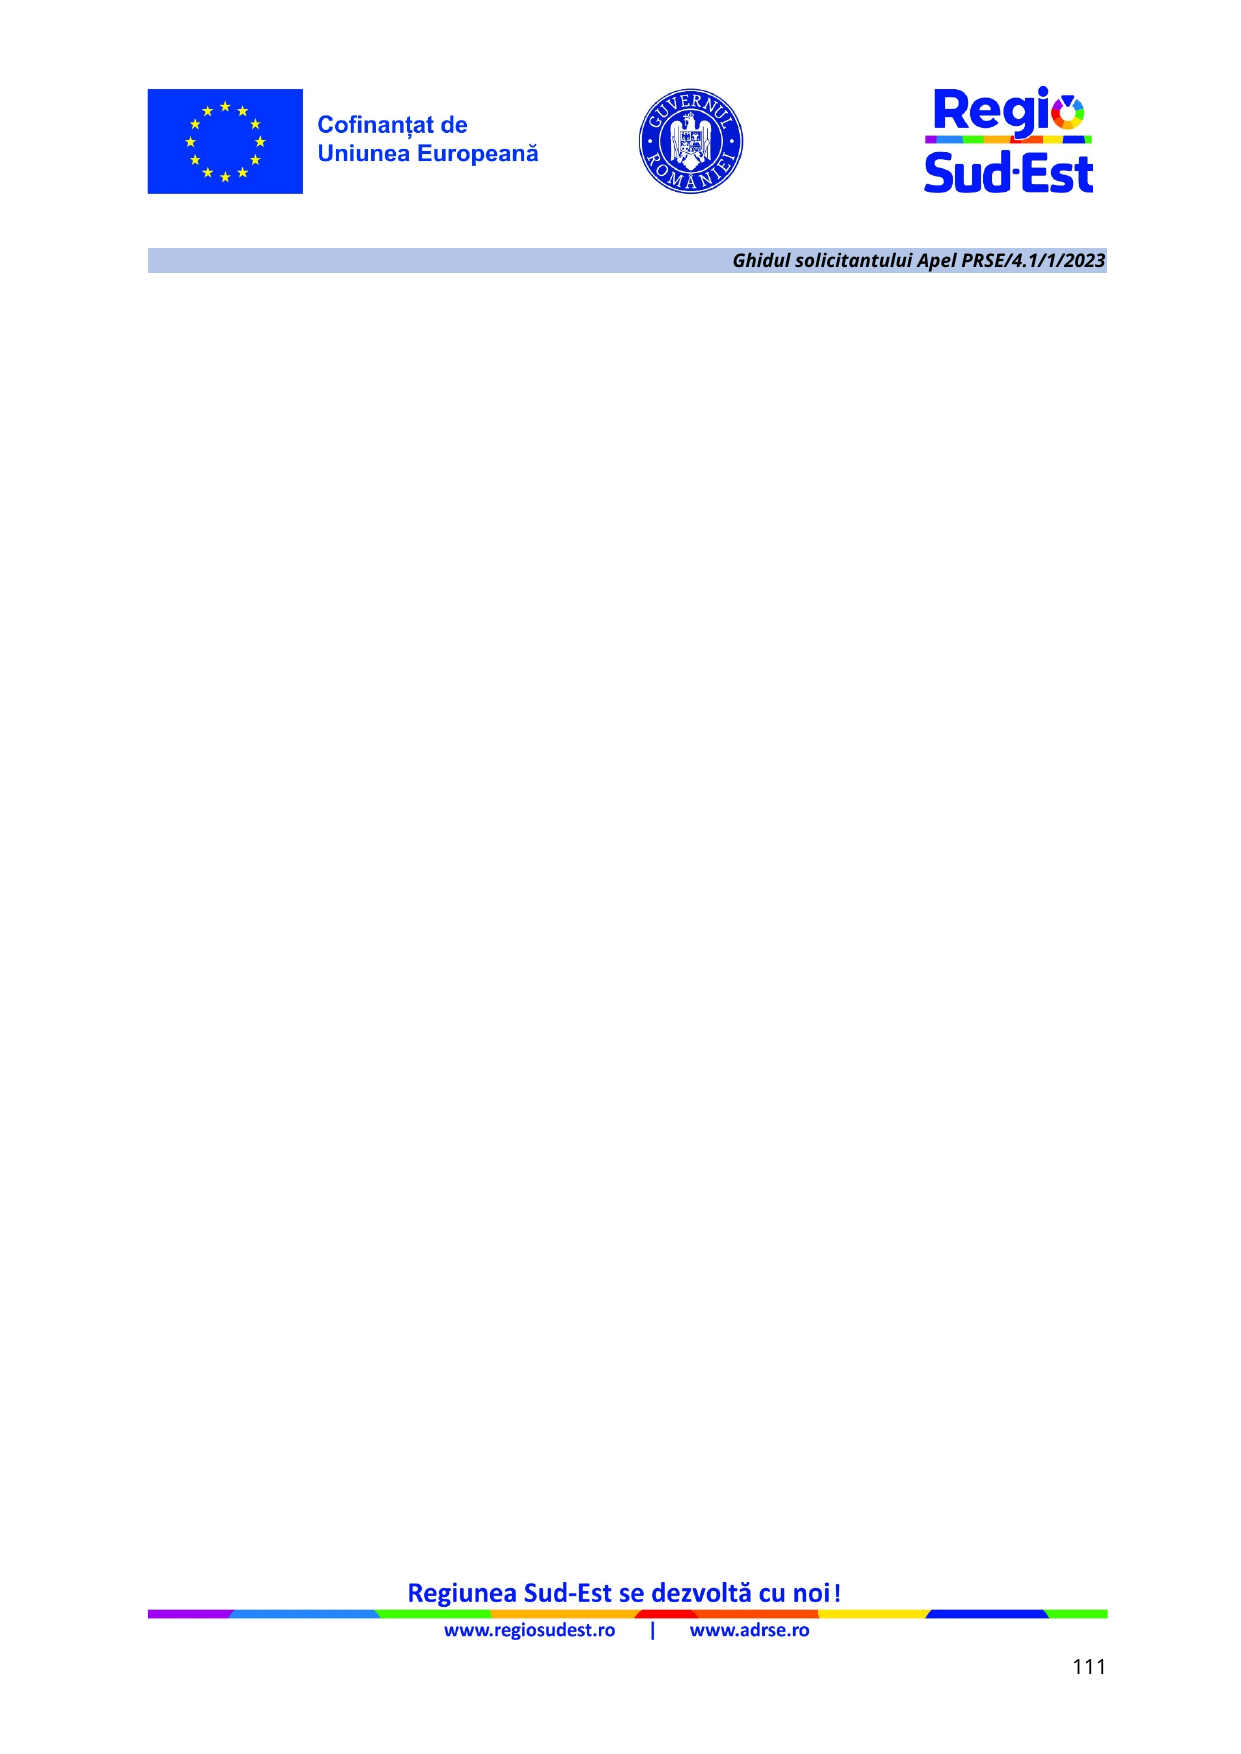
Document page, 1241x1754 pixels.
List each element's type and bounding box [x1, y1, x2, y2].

picture [147, 86, 1093, 195]
picture [147, 1582, 1108, 1640]
